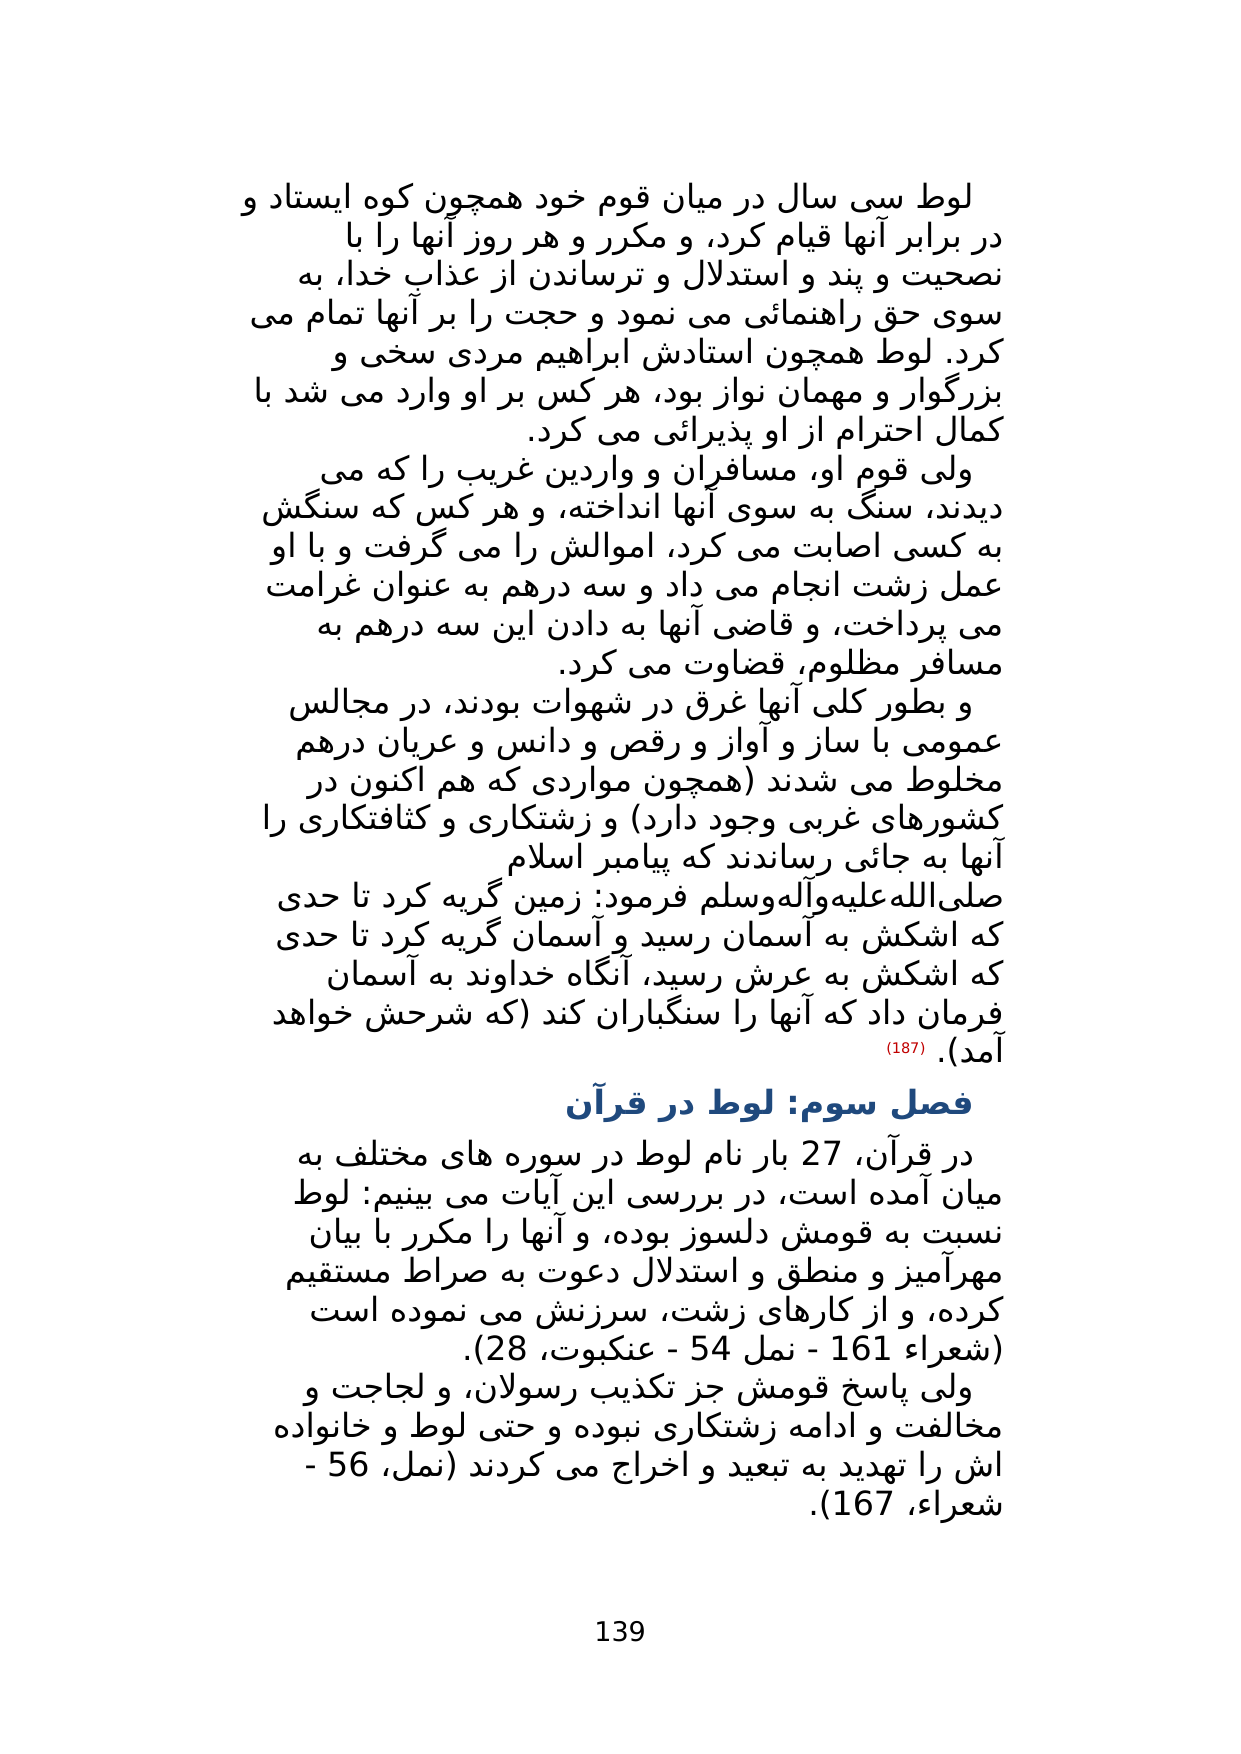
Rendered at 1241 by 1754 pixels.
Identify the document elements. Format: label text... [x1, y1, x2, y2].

text در قرآن، 27 بار نام لوط در سوره هاى مختلف به ميان آمده است، در بررسى اين آيات مى بينيم: لوط نسبت به قومش دلسوز بوده، و آنها را مكرر با بيان مهرآميز و منطق و استدلال دعوت به صراط مستقيم كرده، و از كارهاى زشت، سرزنش مى نموده است (شعراء 161 - نمل 54 - عنكبوت، 28). [236, 1135, 1004, 1368]
text ولى قوم او، مسافران و واردين غريب را كه مى ديدند، سنگ به سوى آنها انداخته، و هر كس كه سنگش به كسى اصابت مى كرد، اموالش را مى گرفت و با او عمل زشت انجام مى داد و سه درهم به عنوان غرامت مى پرداخت، و قاضى آنها به دادن اين سه درهم به مسافر مظلوم، قضاوت مى كرد. [236, 449, 1004, 682]
subtitle فصل سوم: لوط در قرآن [236, 1083, 1004, 1122]
text و بطور كلى آنها غرق در شهوات بودند، در مجالس عمومى با ساز و آواز و رقص و دانس و عريان درهم مخلوط مى شدند (همچون مواردى كه هم اكنون در كشورهاى غربى وجود دارد) و زشتكارى و كثافتكارى را آنها به جائى رساندند كه پيامبر اسلام صلى‌الله‌عليه‌وآله‌وسلم فرمود: زمين گريه كرد تا حدى كه اشكش به آسمان رسيد و آسمان گريه كرد تا حدى كه اشكش به عرش رسيد، آنگاه خداوند به آسمان فرمان داد كه آنها را سنگباران كند (كه شرحش خواهد آمد). (187) [236, 682, 1004, 1071]
text ولى پاسخ قومش جز تكذيب رسولان، و لجاجت و مخالفت و ادامه زشتكارى نبوده و حتى لوط و خانواده اش را تهديد به تبعيد و اخراج مى كردند (نمل، 56 - شعراء، 167). [236, 1368, 1004, 1523]
text لوط سى سال در ميان قوم خود همچون كوه ايستاد و در برابر آنها قيام كرد، و مكرر و هر روز آنها را با نصحيت و پند و استدلال و ترساندن از عذاب خدا، به سوى حق راهنمائى مى نمود و حجت را بر آنها تمام مى كرد. لوط همچون استادش ابراهيم مردى سخى و بزرگوار و مهمان نواز بود، هر كس بر او وارد مى شد با كمال احترام از او پذيرائى مى كرد. [236, 177, 1004, 449]
